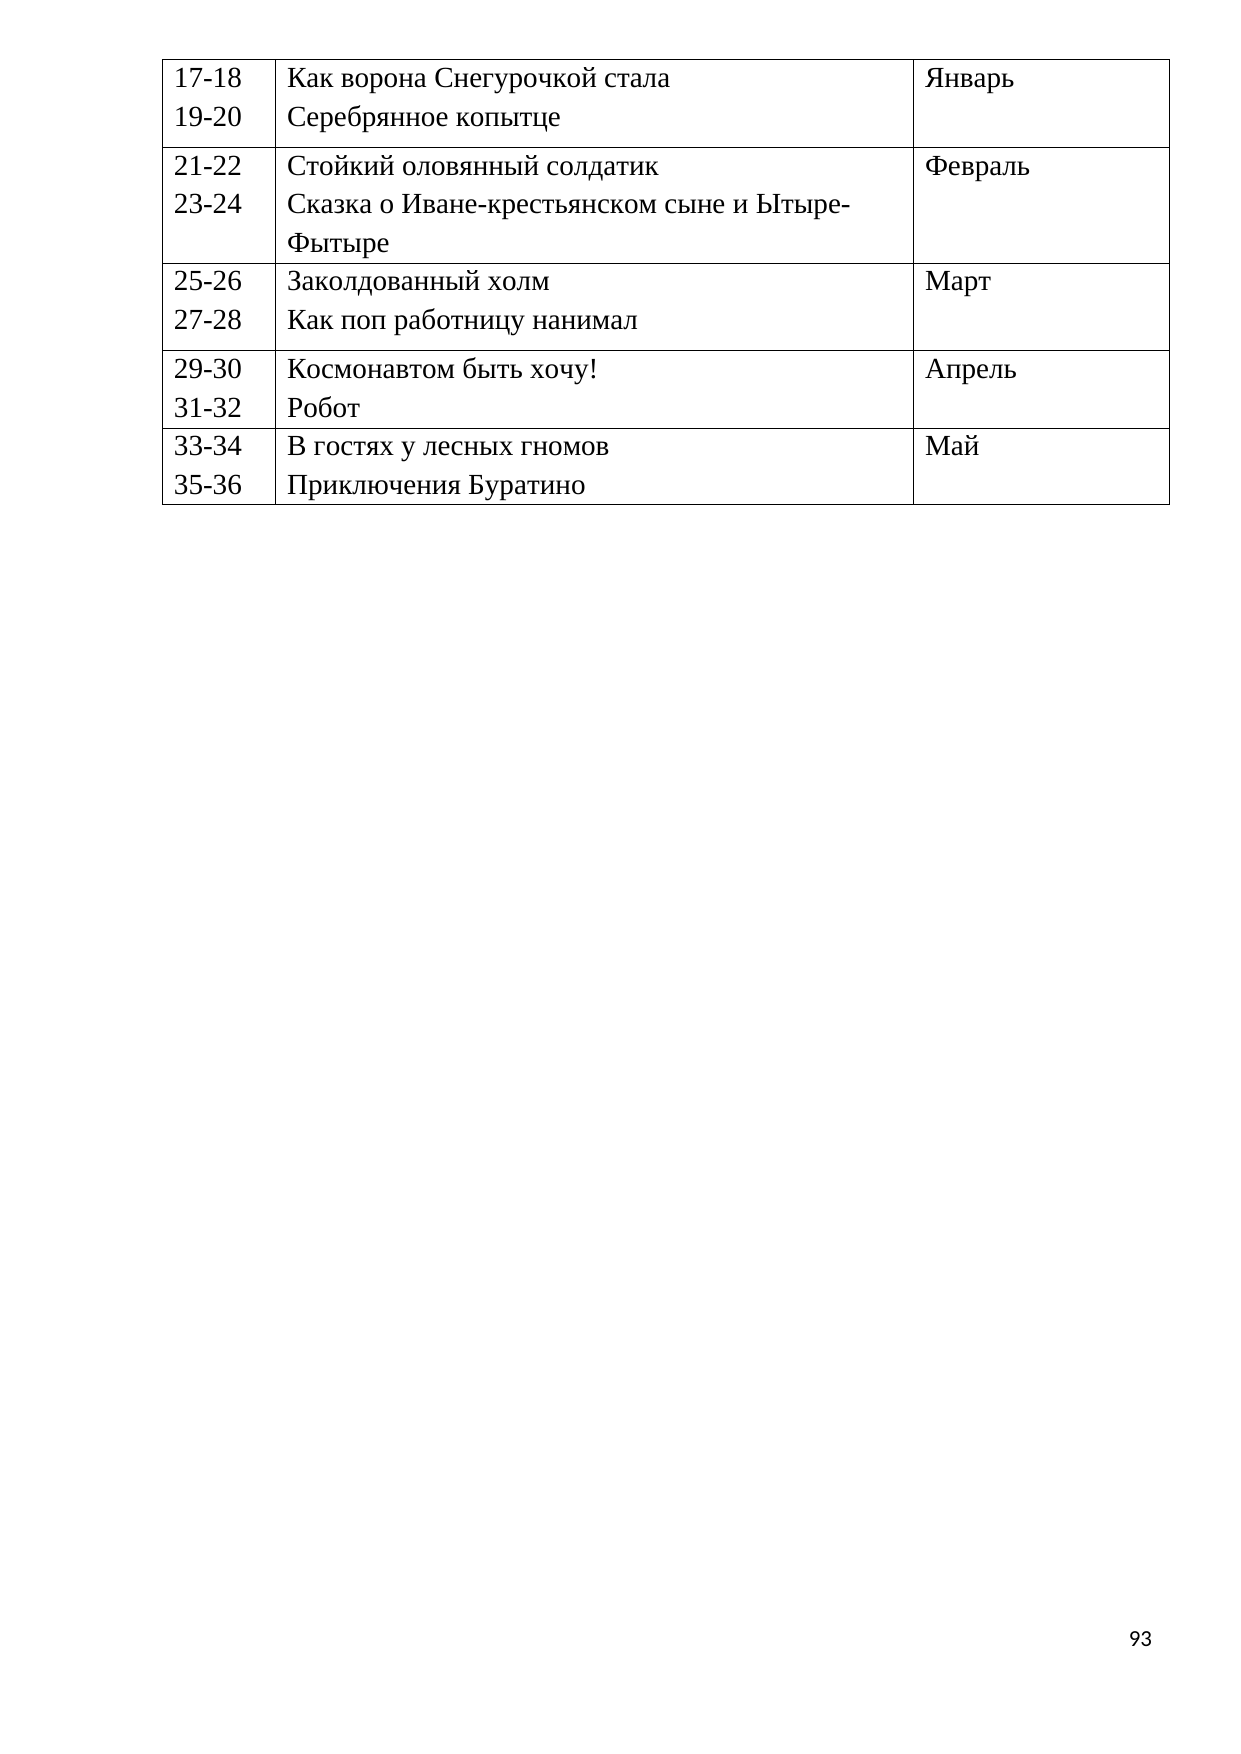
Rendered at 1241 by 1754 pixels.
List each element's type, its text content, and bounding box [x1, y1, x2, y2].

table_cell Апрель [914, 351, 1169, 427]
table_cell Заколдованный холм Как поп работницу нанимал [276, 264, 913, 350]
table_cell 33-34 35-36 [163, 429, 275, 504]
table_cell 17-18 19-20 [163, 60, 275, 147]
table_cell Февраль [914, 148, 1169, 262]
table_cell Стойкий оловянный солдатик Сказка о Иване-крестьянском сыне и Ытыре-Фытыре [276, 148, 913, 262]
table_cell Как ворона Снегурочкой стала Серебрянное копытце [276, 60, 913, 147]
table_cell 25-26 27-28 [163, 264, 275, 350]
table_cell Космонавтом быть хочу! Робот [276, 351, 913, 427]
table_cell 21-22 23-24 [163, 148, 275, 262]
table_cell Март [914, 264, 1169, 350]
table_cell Май [914, 429, 1169, 504]
table_cell 29-30 31-32 [163, 351, 275, 427]
table_cell Январь [914, 60, 1169, 147]
table_cell В гостях у лесных гномов Приключения Буратино [276, 429, 913, 504]
